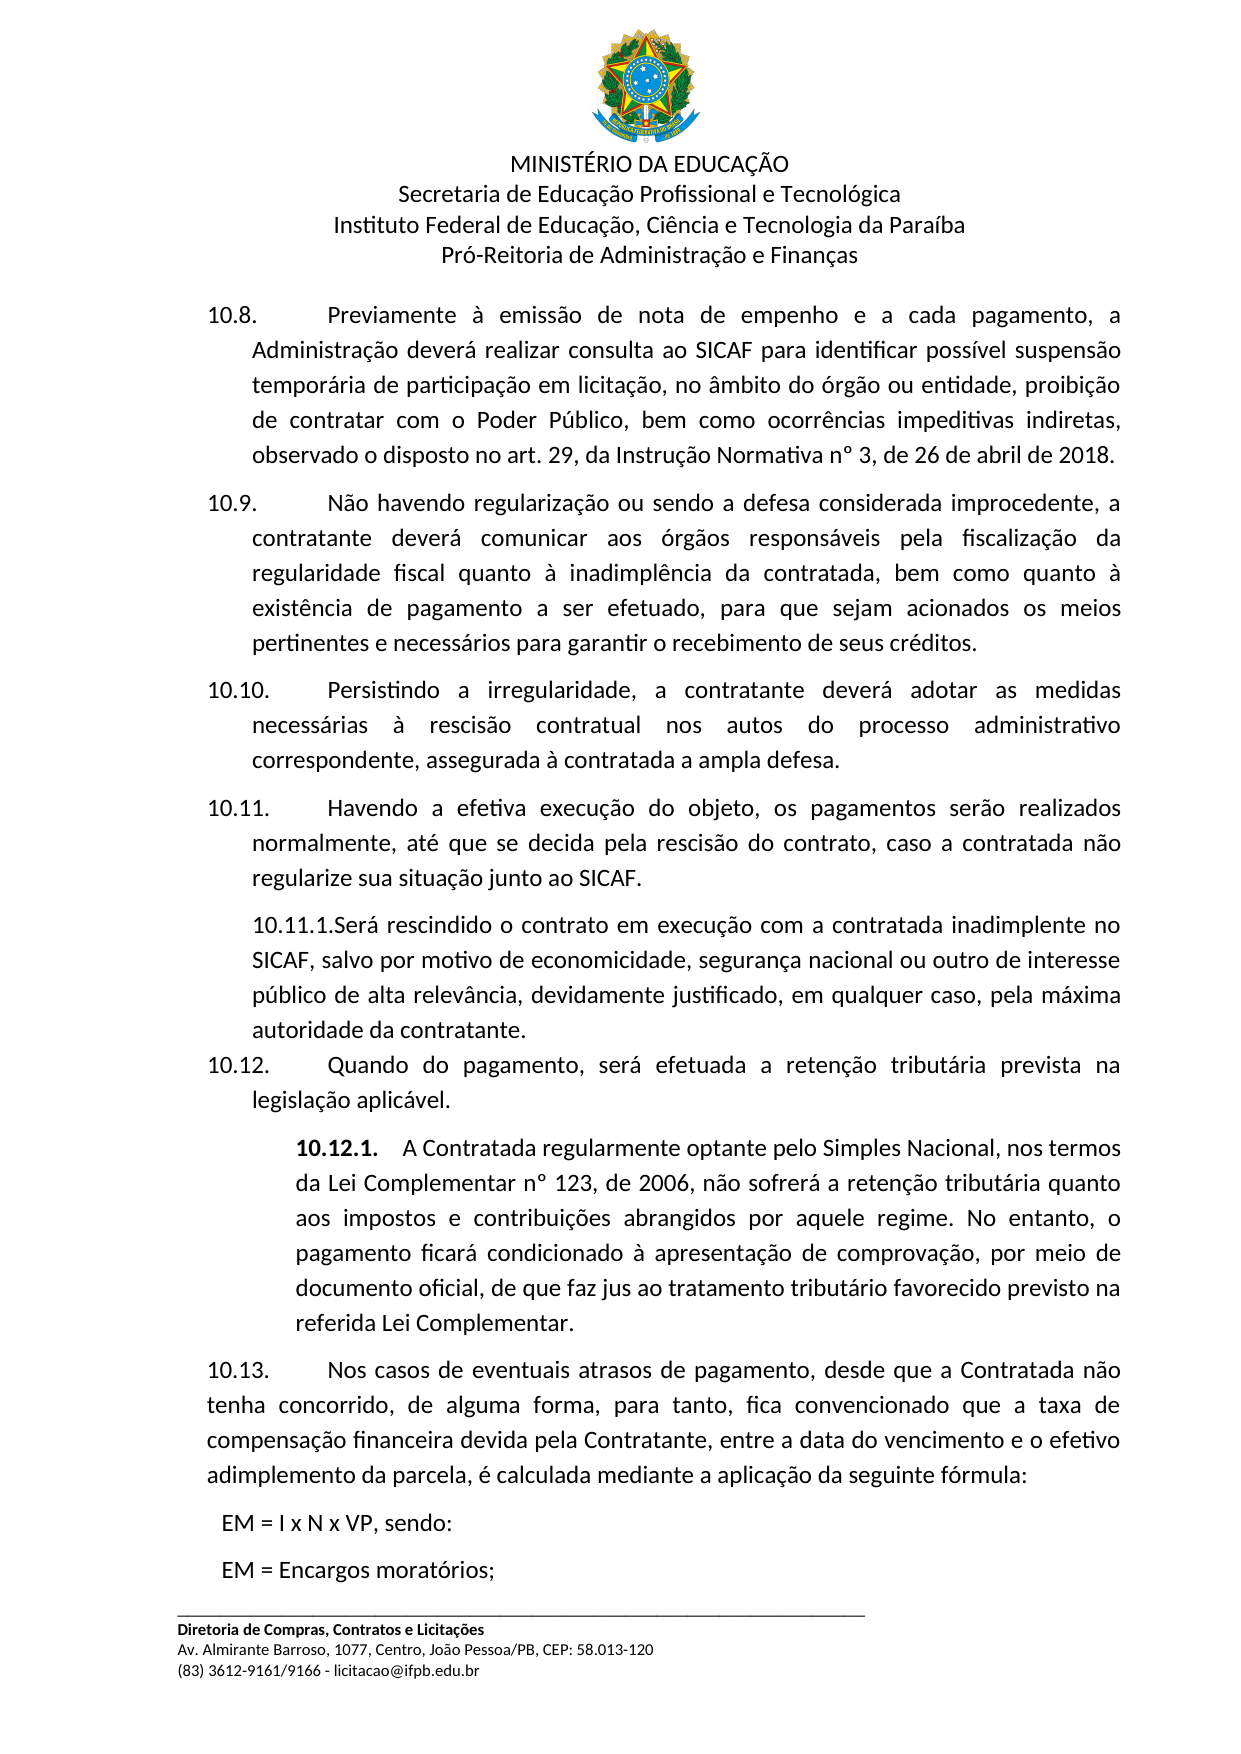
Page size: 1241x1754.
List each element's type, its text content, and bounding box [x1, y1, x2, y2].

text EM = I x N x VP, sendo: [221, 1507, 1122, 1537]
list Quando do pagamento, será efetuada a retenção tributária prevista na legislação aplicável. [207, 1049, 1122, 1115]
list A Contratada regularmente optante pelo Simples Nacional, nos termos da Lei Complementar nº 123, de 2006, não sofrerá a retenção tributária quanto aos impostos e contribuições abrangidos por aquele regime. No entanto, o pagamento ficará condicionado à apresentação de comprovação, por meio de documento oficial, de que faz jus ao tratamento tributário favorecido previsto na referida Lei Complementar. [295, 1132, 1122, 1337]
list Não havendo regularização ou sendo a defesa considerada improcedente, a contratante deverá comunicar aos órgãos responsáveis pela fiscalização da regularidade fiscal quanto à inadimplência da contratada, bem como quanto à existência de pagamento a ser efetuado, para que sejam acionados os meios pertinentes e necessários para garantir o recebimento de seus créditos. [207, 487, 1122, 657]
list Persistindo a irregularidade, a contratante deverá adotar as medidas necessárias à rescisão contratual nos autos do processo administrativo correspondente, assegurada à contratada a ampla defesa. [207, 674, 1122, 775]
list Nos casos de eventuais atrasos de pagamento, desde que a Contratada não tenha concorrido, de alguma forma, para tanto, fica convencionado que a taxa de compensação financeira devida pela Contratante, entre a data do vencimento e o efetivo adimplemento da parcela, é calculada mediante a aplicação da seguinte fórmula: [207, 1354, 1122, 1490]
list Havendo a efetiva execução do objeto, os pagamentos serão realizados normalmente, até que se decida pela rescisão do contrato, caso a contratada não regularize sua situação junto ao SICAF. [207, 792, 1122, 892]
list 10.11.1.Será rescindido o contrato em execução com a contratada inadimplente no SICAF, salvo por motivo de economicidade, segurança nacional ou outro de interesse público de alta relevância, devidamente justificado, em qualquer caso, pela máxima autoridade da contratante. [252, 909, 1122, 1045]
list Previamente à emissão de nota de empenho e a cada pagamento, a Administração deverá realizar consulta ao SICAF para identificar possível suspensão temporária de participação em licitação, no âmbito do órgão ou entidade, proibição de contratar com o Poder Público, bem como ocorrências impeditivas indiretas, observado o disposto no art. 29, da Instrução Normativa nº 3, de 26 de abril de 2018. [207, 299, 1122, 470]
picture [588, 26, 704, 146]
text EM = Encargos moratórios; [221, 1554, 1122, 1585]
